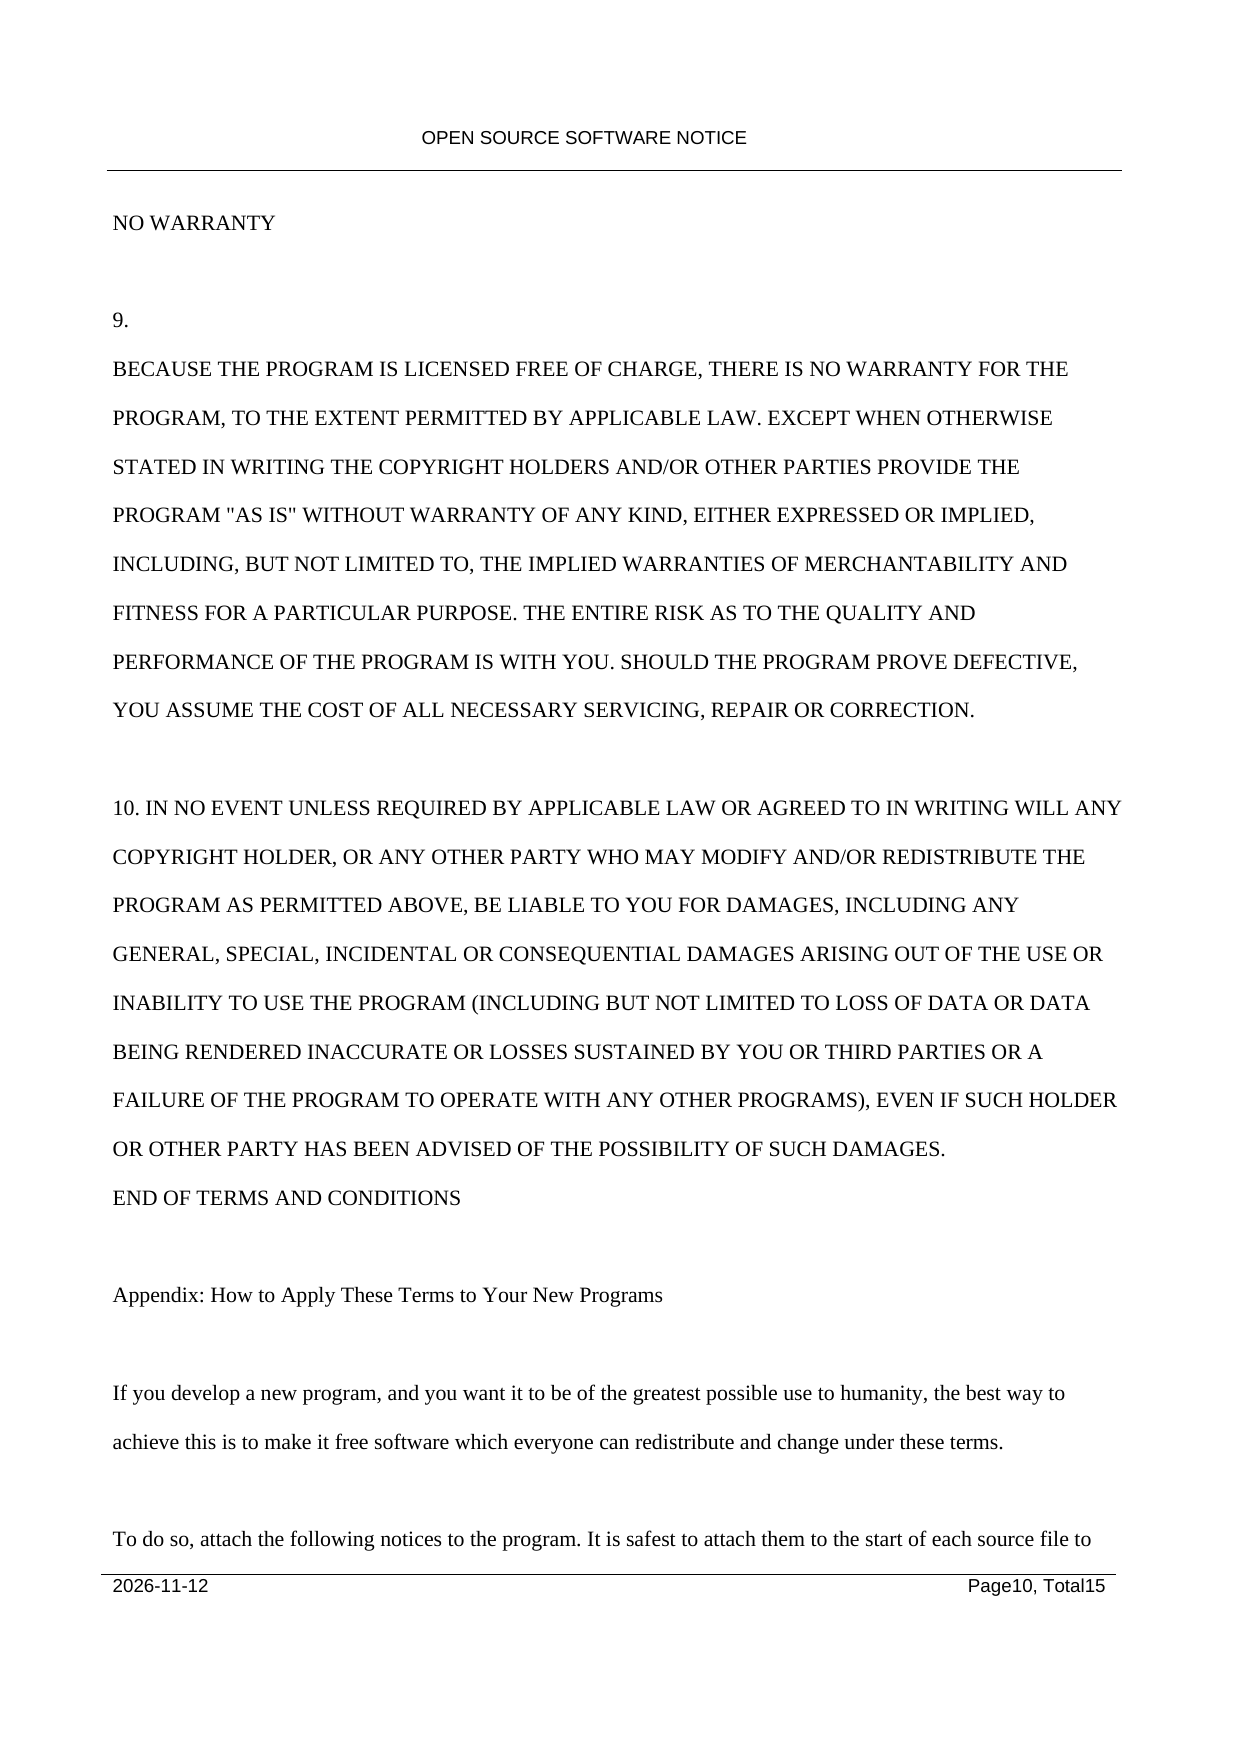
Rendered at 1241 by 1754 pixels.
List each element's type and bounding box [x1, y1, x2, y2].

text [112, 206, 1128, 1555]
